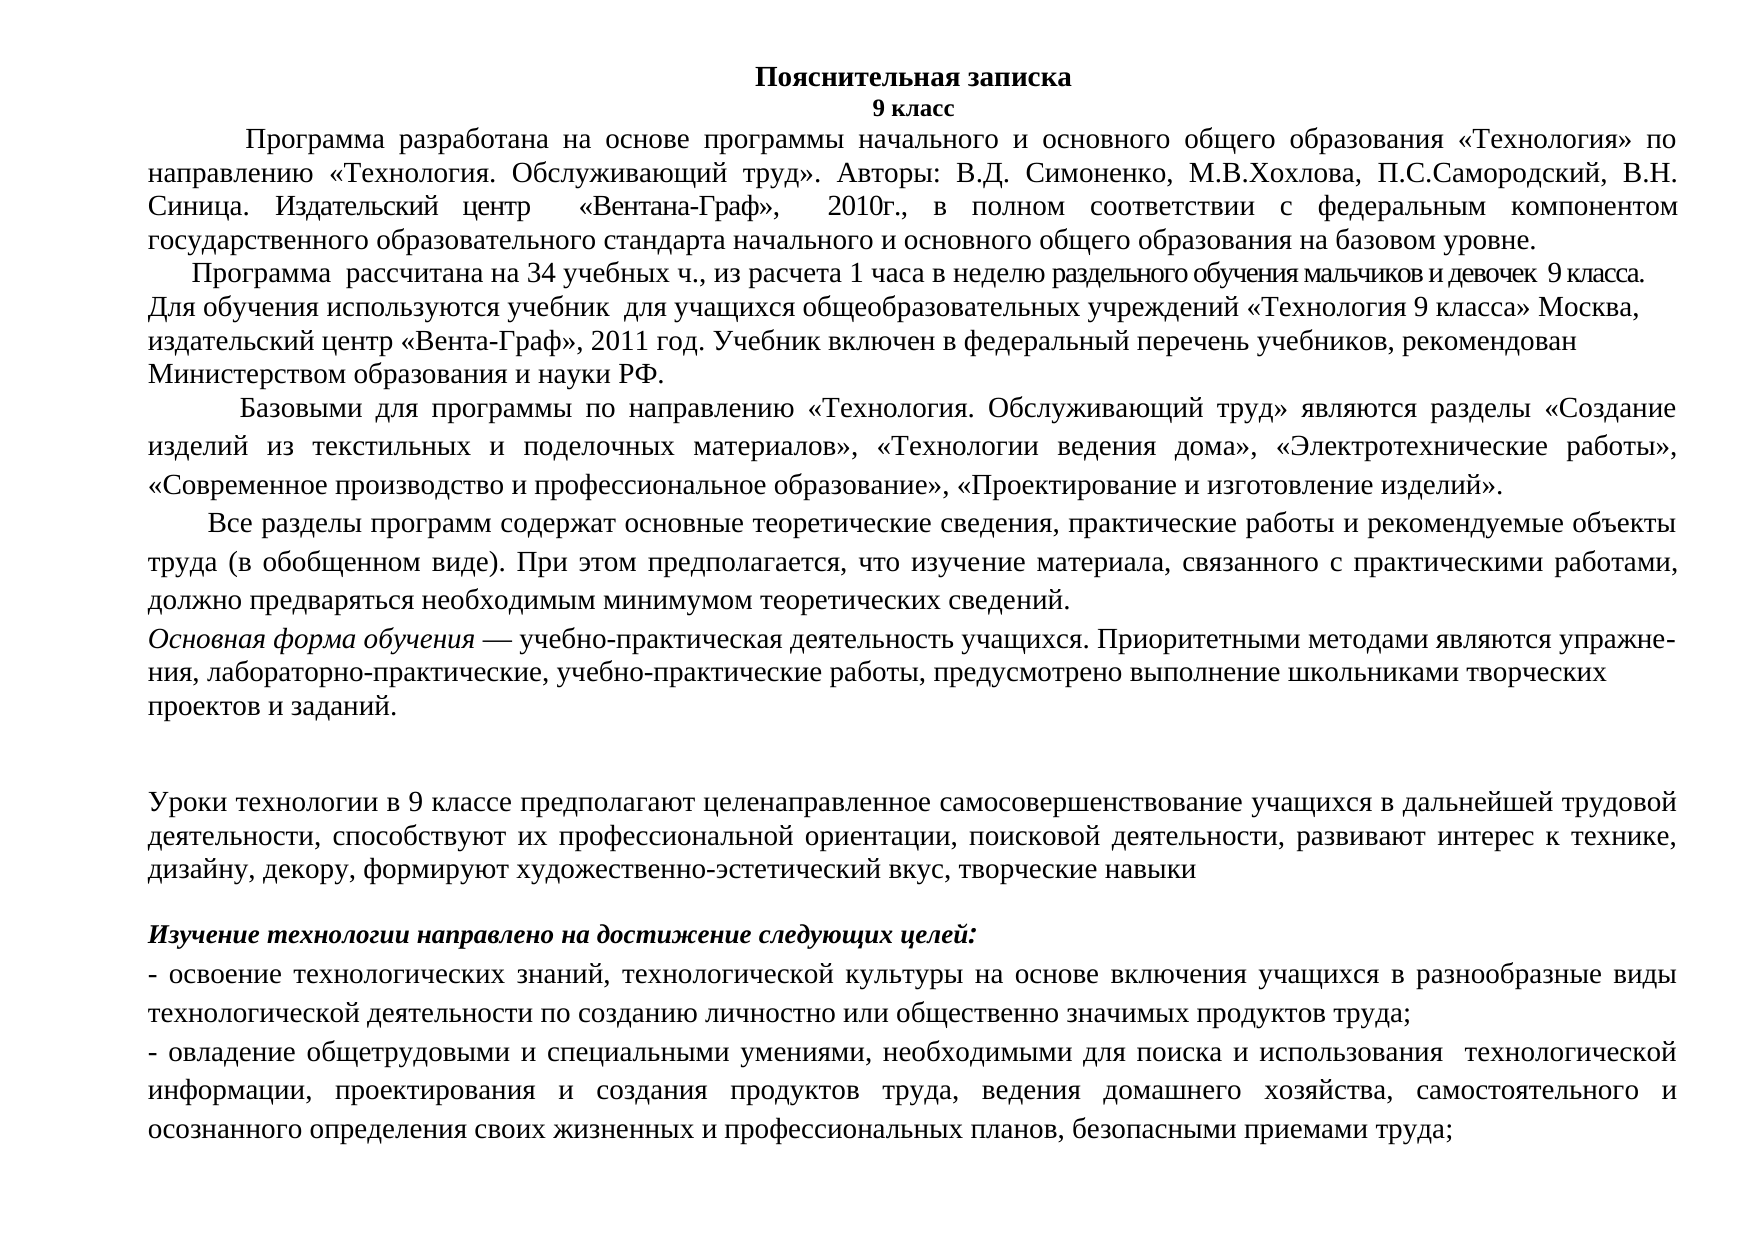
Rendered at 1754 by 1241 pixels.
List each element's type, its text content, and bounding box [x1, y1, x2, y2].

text Базовыми для программы по направлению «Технология. Обслуживающий труд» являются разделы «Создание изделий из текстильных и поделочных материалов», «Технологии ведения дома», «Электротехнические работы», «Современное производство и профессиональное образование», «Проектирование и изготовление изделий». [148, 390, 1679, 500]
text Для обучения используются учебник для учащихся общеобразовательных учреждений «Технология 9 класса» Москва, издательский центр «Вента-Граф», 2011 год. Учебник включен в федеральный перечень учебников, рекомендован Министерством образования и науки РФ. [148, 289, 1679, 390]
text Программа разработана на основе программы начального и основного общего образования «Технология» по направлению «Технология. Обслуживающий труд». Авторы: В.Д. Симоненко, М.В.Хохлова, П.С.Самородский, В.Н. Синица. Издательский центр «Вентана-Граф», 2010г., в полном соответствии с федеральным компонентом государственного образовательного стандарта начального и основного общего образования на базовом уровне. [148, 121, 1679, 256]
text Основная форма обучения — учебно-практическая деятельность учащихся. Приоритетными методами являются упражнения, лабораторно-практические, учебно-практические работы, предусмотрено выполнение школьниками творческих проектов и заданий. [148, 621, 1679, 722]
subtitle Изучение технологии направлено на достижение следующих целей: [148, 914, 1679, 951]
text - овладение общетрудовыми и специальными умениями, необходимыми для поиска и использования технологической информации, проектирования и создания продуктов труда, ведения домашнего хозяйства, самостоятельного и осознанного определения своих жизненных и профессиональных планов, безопасными приемами труда; [148, 1034, 1679, 1144]
text - освоение технологических знаний, технологической культуры на основе включения учащихся в разнообразные виды технологической деятельности по созданию личностно или общественно значимых продуктов труда; [148, 957, 1679, 1029]
text Пояснительная записка [148, 59, 1679, 93]
text Все разделы программ содержат основные теоретические сведения, практические работы и рекомендуемые объекты труда (в обобщенном виде). При этом предполагается, что изучение материала, связанного с практическими работами, должно предваряться необходимым минимумом теоретических сведений. [148, 505, 1679, 616]
text Программа рассчитана на 34 учебных ч., из расчета 1 часа в неделю раздельного обучения мальчиков и девочек 9 класса. [148, 256, 1679, 289]
text Уроки технологии в 9 классе предполагают целенаправленное самосовершенствование учащихся в дальнейшей трудовой деятельности, способствуют их профессиональной ориентации, поисковой деятельности, развивают интерес к технике, дизайну, декору, формируют художественно-эстетический вкус, творческие навыки [148, 784, 1679, 885]
text 9 класс [148, 93, 1679, 121]
